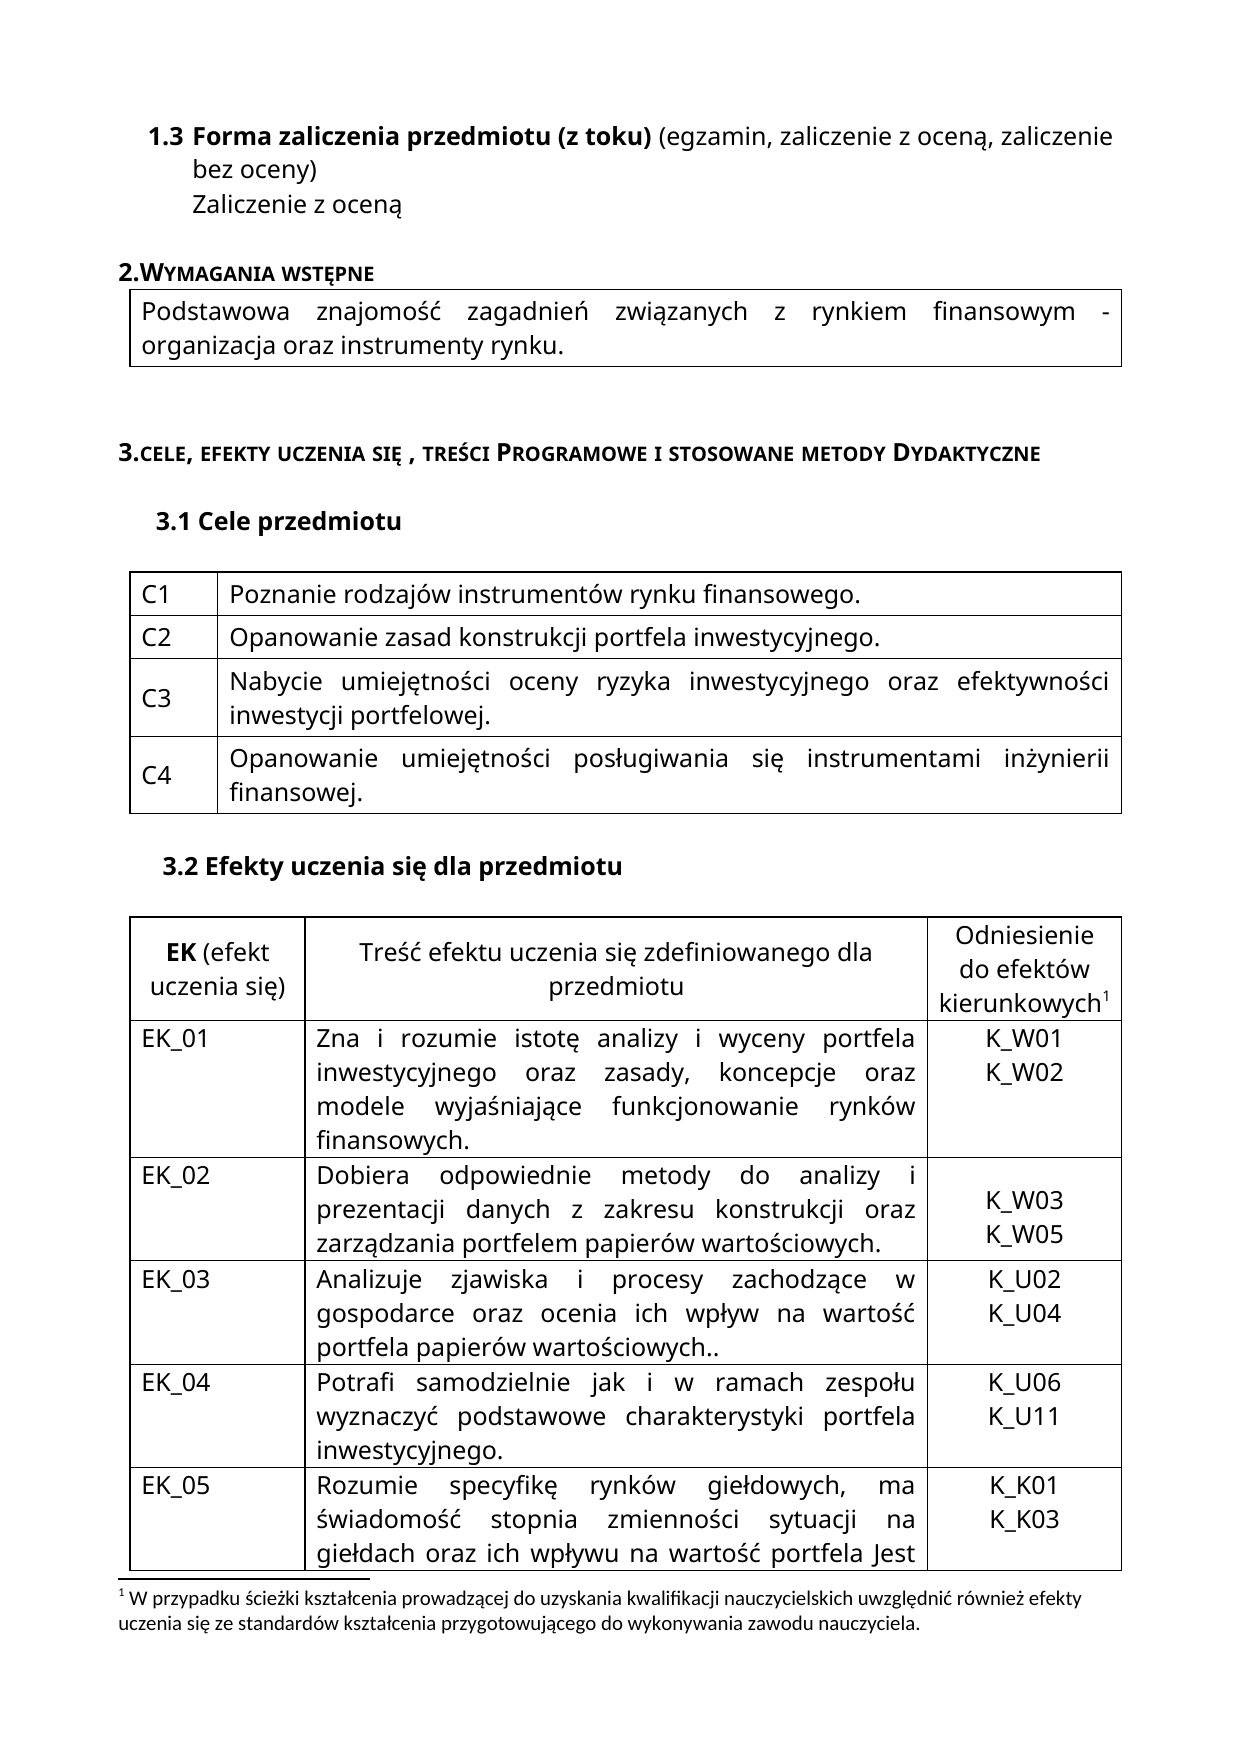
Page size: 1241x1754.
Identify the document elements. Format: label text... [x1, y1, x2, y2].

table_cell Analizuje zjawiska i procesy zachodzące w gospodarce oraz ocenia ich wpływ na wartość portfela papierów wartościowych.. [306, 1261, 927, 1363]
text 2.Wymagania wstępne [118, 254, 1122, 288]
table_cell Opanowanie zasad konstrukcji portfela inwestycyjnego. [218, 616, 1121, 658]
table_header Poznanie rodzajów instrumentów rynku finansowego. [218, 573, 1121, 615]
text 3.cele, efekty uczenia się , treści Programowe i stosowane metody Dydaktyczne [118, 435, 1122, 469]
table_cell Nabycie umiejętności oceny ryzyka inwestycyjnego oraz efektywności inwestycji portfelowej. [218, 659, 1121, 736]
table_cell K_W01 K_W02 [928, 1021, 1121, 1157]
table_header Odniesienie do efektów kierunkowych [928, 918, 1121, 1020]
table_cell K_K01 K_K03 [928, 1468, 1121, 1570]
table_cell Opanowanie umiejętności posługiwania się instrumentami inżynierii finansowej. [218, 737, 1121, 813]
table_cell K_W03 K_W05 [928, 1158, 1121, 1260]
table_cell EK_04 [131, 1365, 304, 1467]
table_cell C2 [131, 616, 217, 658]
table_cell K_U02 K_U04 [928, 1261, 1121, 1363]
text 3.1 Cele przedmiotu [156, 503, 1122, 537]
text Zaliczenie z oceną [192, 186, 1122, 220]
table_cell Potrafi samodzielnie jak i w ramach zespołu wyznaczyć podstawowe charakterystyki portfela inwestycyjnego. [306, 1365, 927, 1467]
table_cell EK_05 [131, 1468, 304, 1570]
table_cell EK_03 [131, 1261, 304, 1363]
table_cell C4 [131, 737, 217, 813]
table_cell EK_01 [131, 1021, 304, 1157]
table_cell K_U06 K_U11 [928, 1365, 1121, 1467]
table_header Podstawowa znajomość zagadnień związanych z rynkiem finansowym - organizacja oraz instrumenty rynku. [131, 290, 1121, 366]
table_cell C3 [131, 659, 217, 736]
table_header C1 [131, 573, 217, 615]
table_cell Zna i rozumie istotę analizy i wyceny portfela inwestycyjnego oraz zasady, koncepcje oraz modele wyjaśniające funkcjonowanie rynków finansowych. [306, 1021, 927, 1157]
table_header Treść efektu uczenia się zdefiniowanego dla przedmiotu [306, 918, 927, 1020]
text 1.3 Forma zaliczenia przedmiotu (z toku) (egzamin, zaliczenie z oceną, zaliczenie bez oceny) [148, 118, 1122, 186]
table_cell Dobiera odpowiednie metody do analizy i prezentacji danych z zakresu konstrukcji oraz zarządzania portfelem papierów wartościowych. [306, 1158, 927, 1260]
table_cell EK_02 [131, 1158, 304, 1260]
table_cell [306, 1468, 927, 1570]
text 3.2 Efekty uczenia się dla przedmiotu [162, 848, 1122, 882]
table_header EK (efekt uczenia się) [131, 918, 304, 1020]
